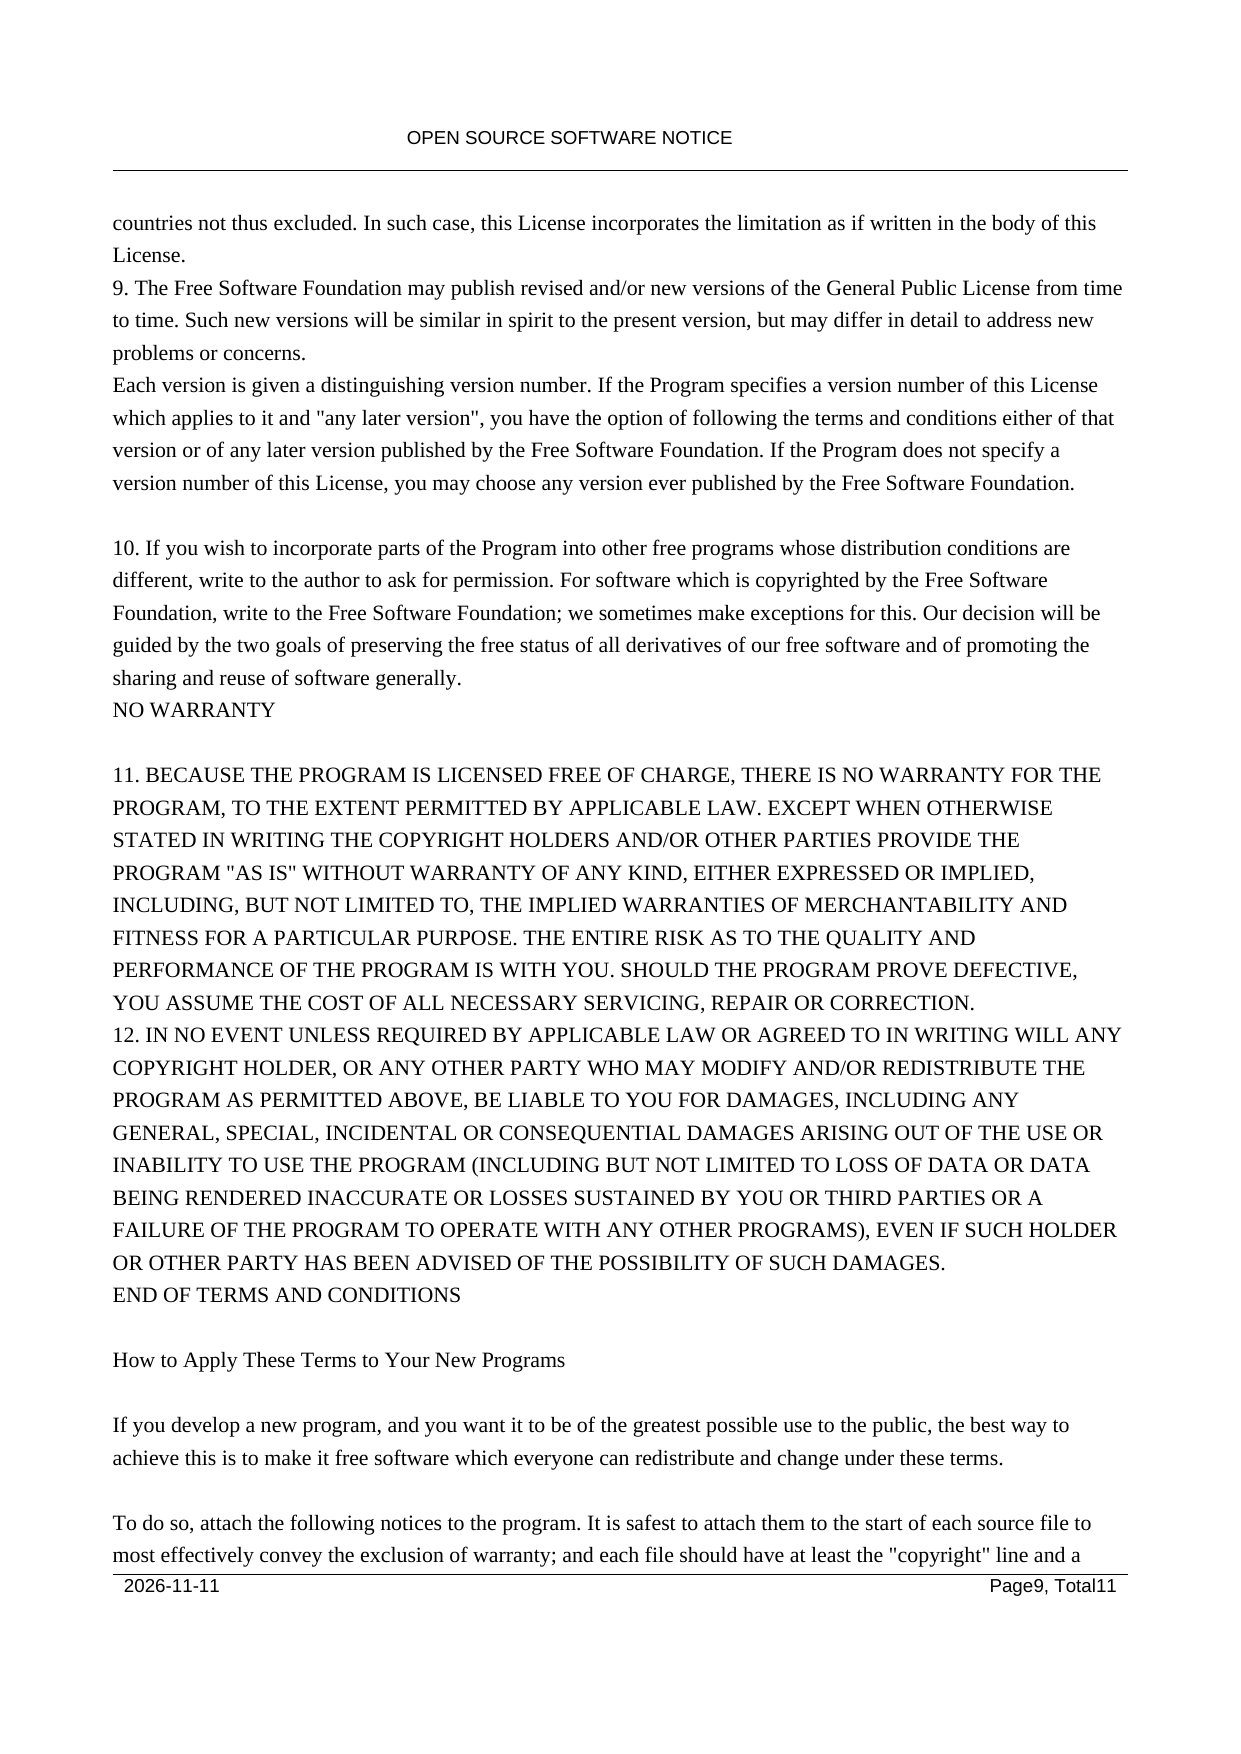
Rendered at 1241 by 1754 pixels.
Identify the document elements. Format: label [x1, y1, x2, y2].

text [112, 206, 1128, 1571]
